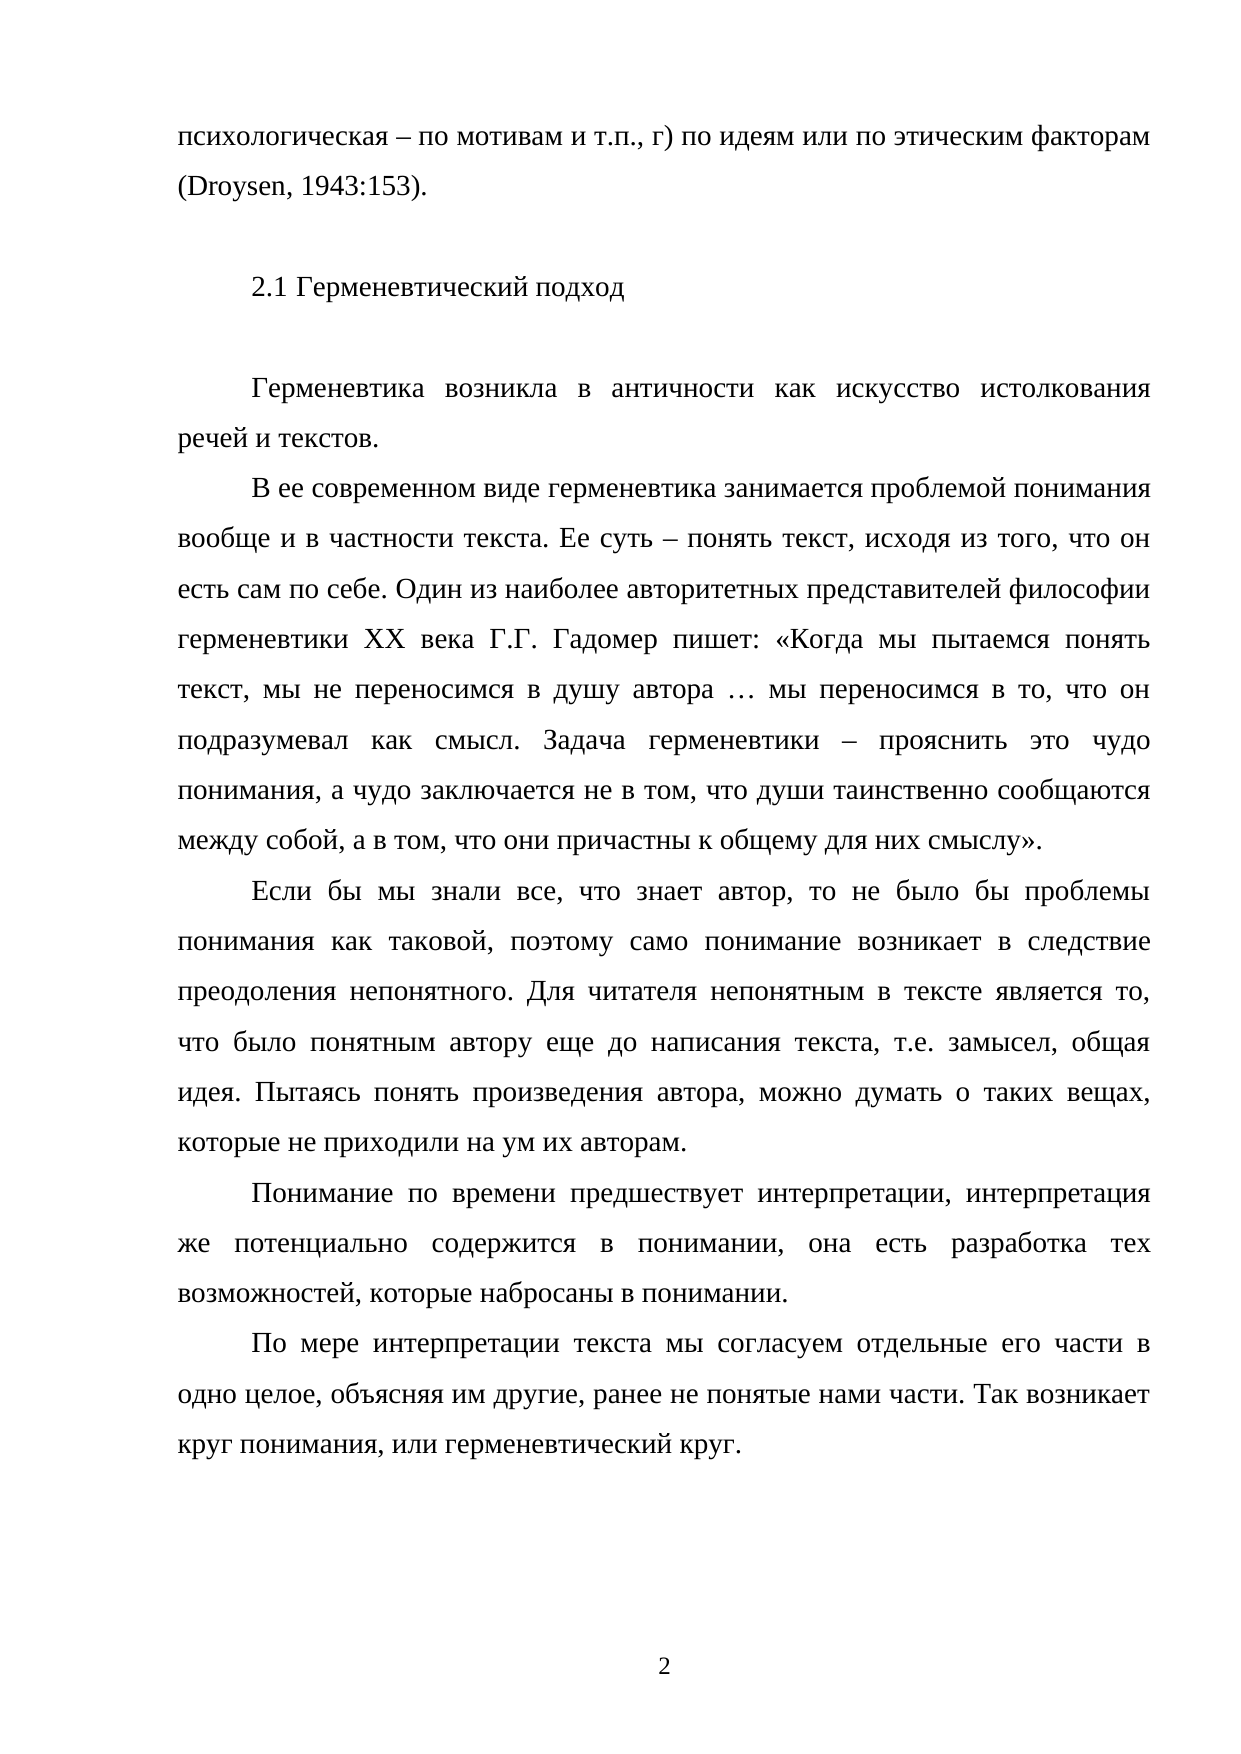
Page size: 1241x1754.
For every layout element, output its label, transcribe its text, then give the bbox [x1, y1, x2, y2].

text Понимание по времени предшествует интерпретации, интерпретация же потенциально содержится в понимании, она есть разработка тех возможностей, которые набросаны в понимании. [177, 1175, 1152, 1309]
list Герменевтический подход [177, 269, 1152, 303]
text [177, 118, 1152, 202]
text Если бы мы знали все, что знает автор, то не было бы проблемы понимания как таковой, поэтому само понимание возникает в следствие преодоления непонятного. Для читателя непонятным в тексте является то, что было понятным автору еще до написания текста, т.е. замысел, общая идея. Пытаясь понять произведения автора, можно думать о таких вещах, которые не приходили на ум их авторам. [177, 873, 1152, 1158]
text В ее современном виде герменевтика занимается проблемой понимания вообще и в частности текста. Ее суть – понять текст, исходя из того, что он есть сам по себе. Один из наиболее авторитетных представителей философии герменевтики ХХ века Г.Г. Гадомер пишет: «Когда мы пытаемся понять текст, мы не переносимся в душу автора … мы переносимся в то, что он подразумевал как смысл. Задача герменевтики – прояснить это чудо понимания, а чудо заключается не в том, что души таинственно сообщаются между собой, а в том, что они причастны к общему для них смыслу». [177, 470, 1152, 856]
text Герменевтика возникла в античности как искусство истолкования речей и текстов. [177, 370, 1152, 453]
text По мере интерпретации текста мы согласуем отдельные его части в одно целое, объясняя им другие, ранее не понятые нами части. Так возникает круг понимания, или герменевтический круг. [177, 1326, 1152, 1460]
